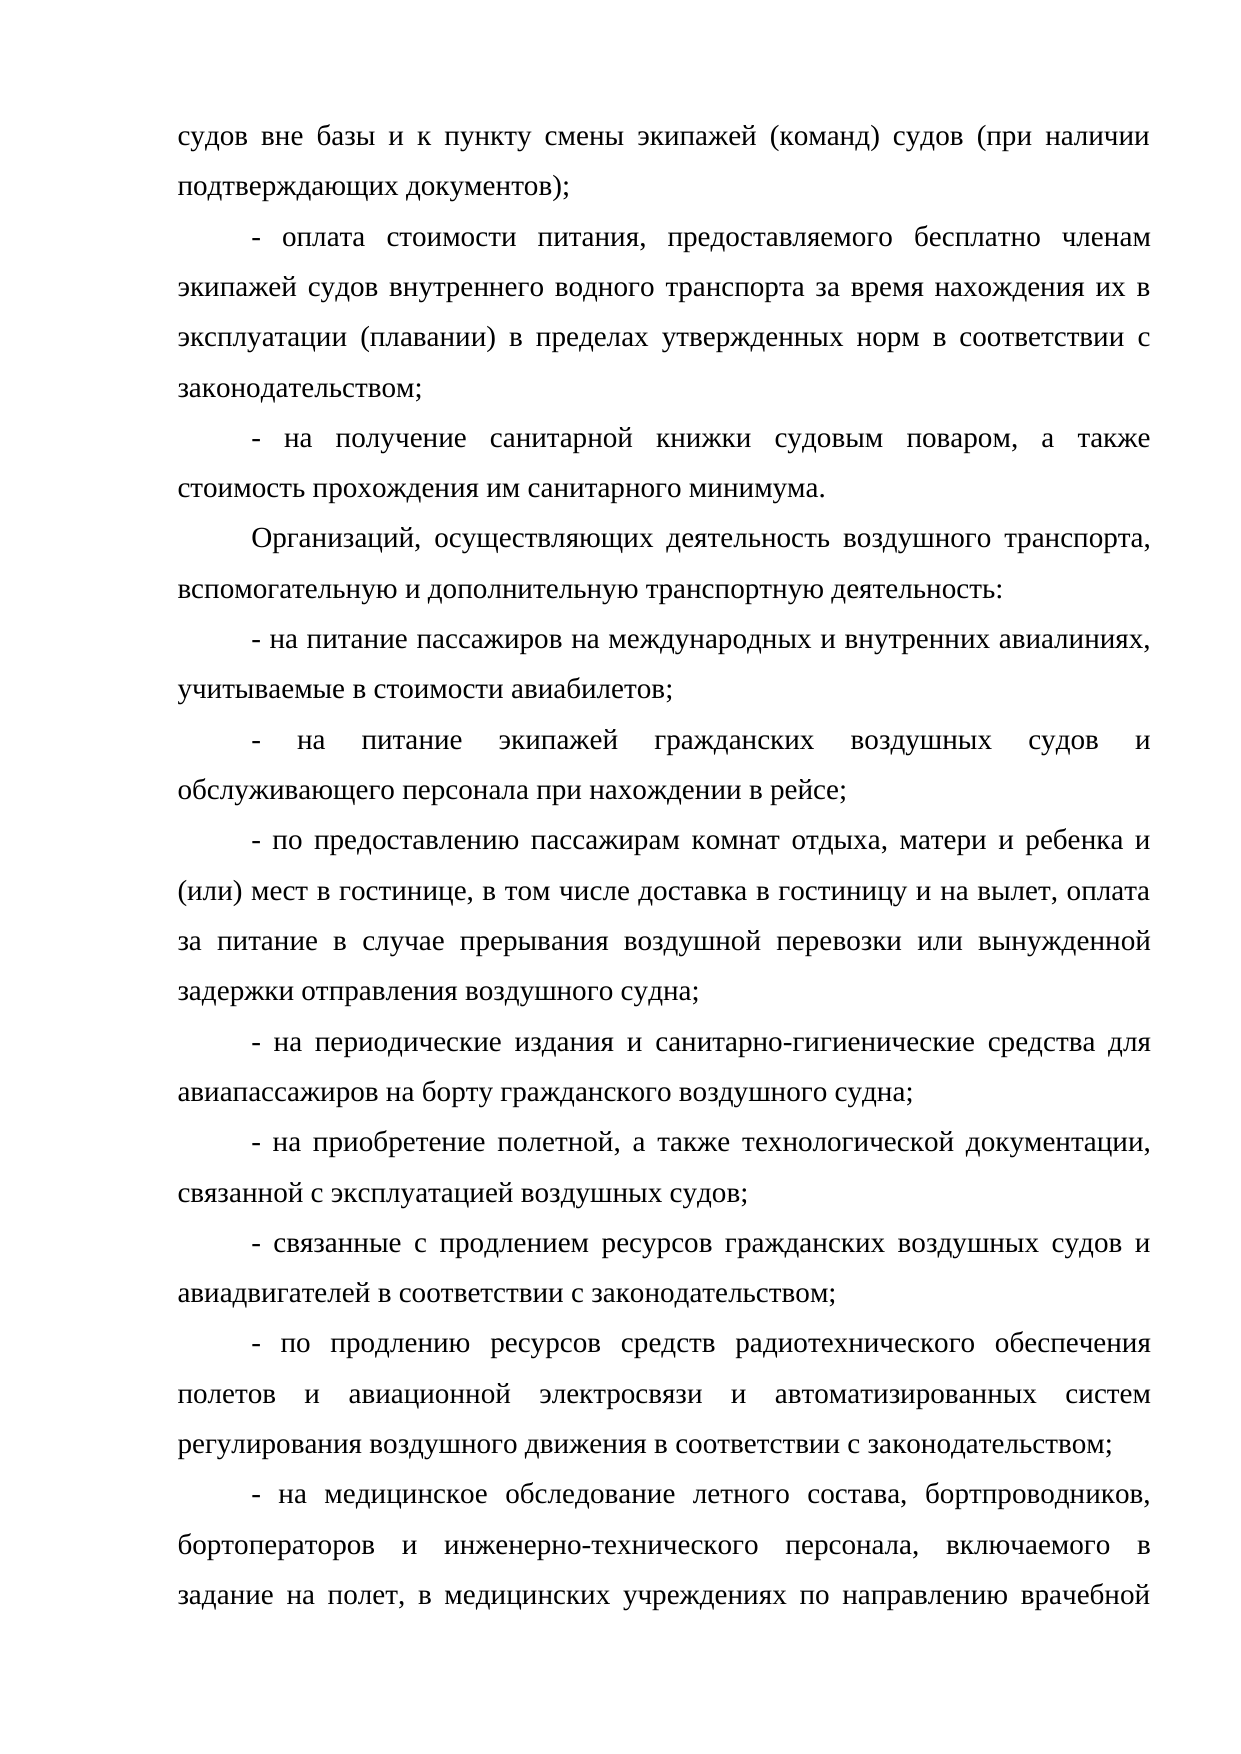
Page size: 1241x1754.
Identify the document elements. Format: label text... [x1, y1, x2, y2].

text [177, 118, 1152, 202]
text - на получение санитарной книжки судовым поваром, а также стоимость прохождения им санитарного минимума. [177, 420, 1152, 504]
text - на питание экипажей гражданских воздушных судов и обслуживающего персонала при нахождении в рейсе; [177, 722, 1152, 806]
text Организаций, осуществляющих деятельность воздушного транспорта, вспомогательную и дополнительную транспортную деятельность: [177, 521, 1152, 604]
text - на периодические издания и санитарно-гигиенические средства для авиапассажиров на борту гражданского воздушного судна; [177, 1024, 1152, 1108]
text - по предоставлению пассажирам комнат отдыха, матери и ребенка и (или) мест в гостинице, в том числе доставка в гостиницу и на вылет, оплата за питание в случае прерывания воздушной перевозки или вынужденной задержки отправления воздушного судна; [177, 822, 1152, 1007]
text - на приобретение полетной, а также технологической документации, связанной с эксплуатацией воздушных судов; [177, 1124, 1152, 1208]
text - по продлению ресурсов средств радиотехнического обеспечения полетов и авиационной электросвязи и автоматизированных систем регулирования воздушного движения в соответствии с законодательством; [177, 1326, 1152, 1460]
text - на питание пассажиров на международных и внутренних авиалиниях, учитываемые в стоимости авиабилетов; [177, 621, 1152, 705]
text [177, 1477, 1152, 1611]
text - связанные с продлением ресурсов гражданских воздушных судов и авиадвигателей в соответствии с законодательством; [177, 1225, 1152, 1309]
text - оплата стоимости питания, предоставляемого бесплатно членам экипажей судов внутреннего водного транспорта за время нахождения их в эксплуатации (плавании) в пределах утвержденных норм в соответствии с законодательством; [177, 219, 1152, 403]
